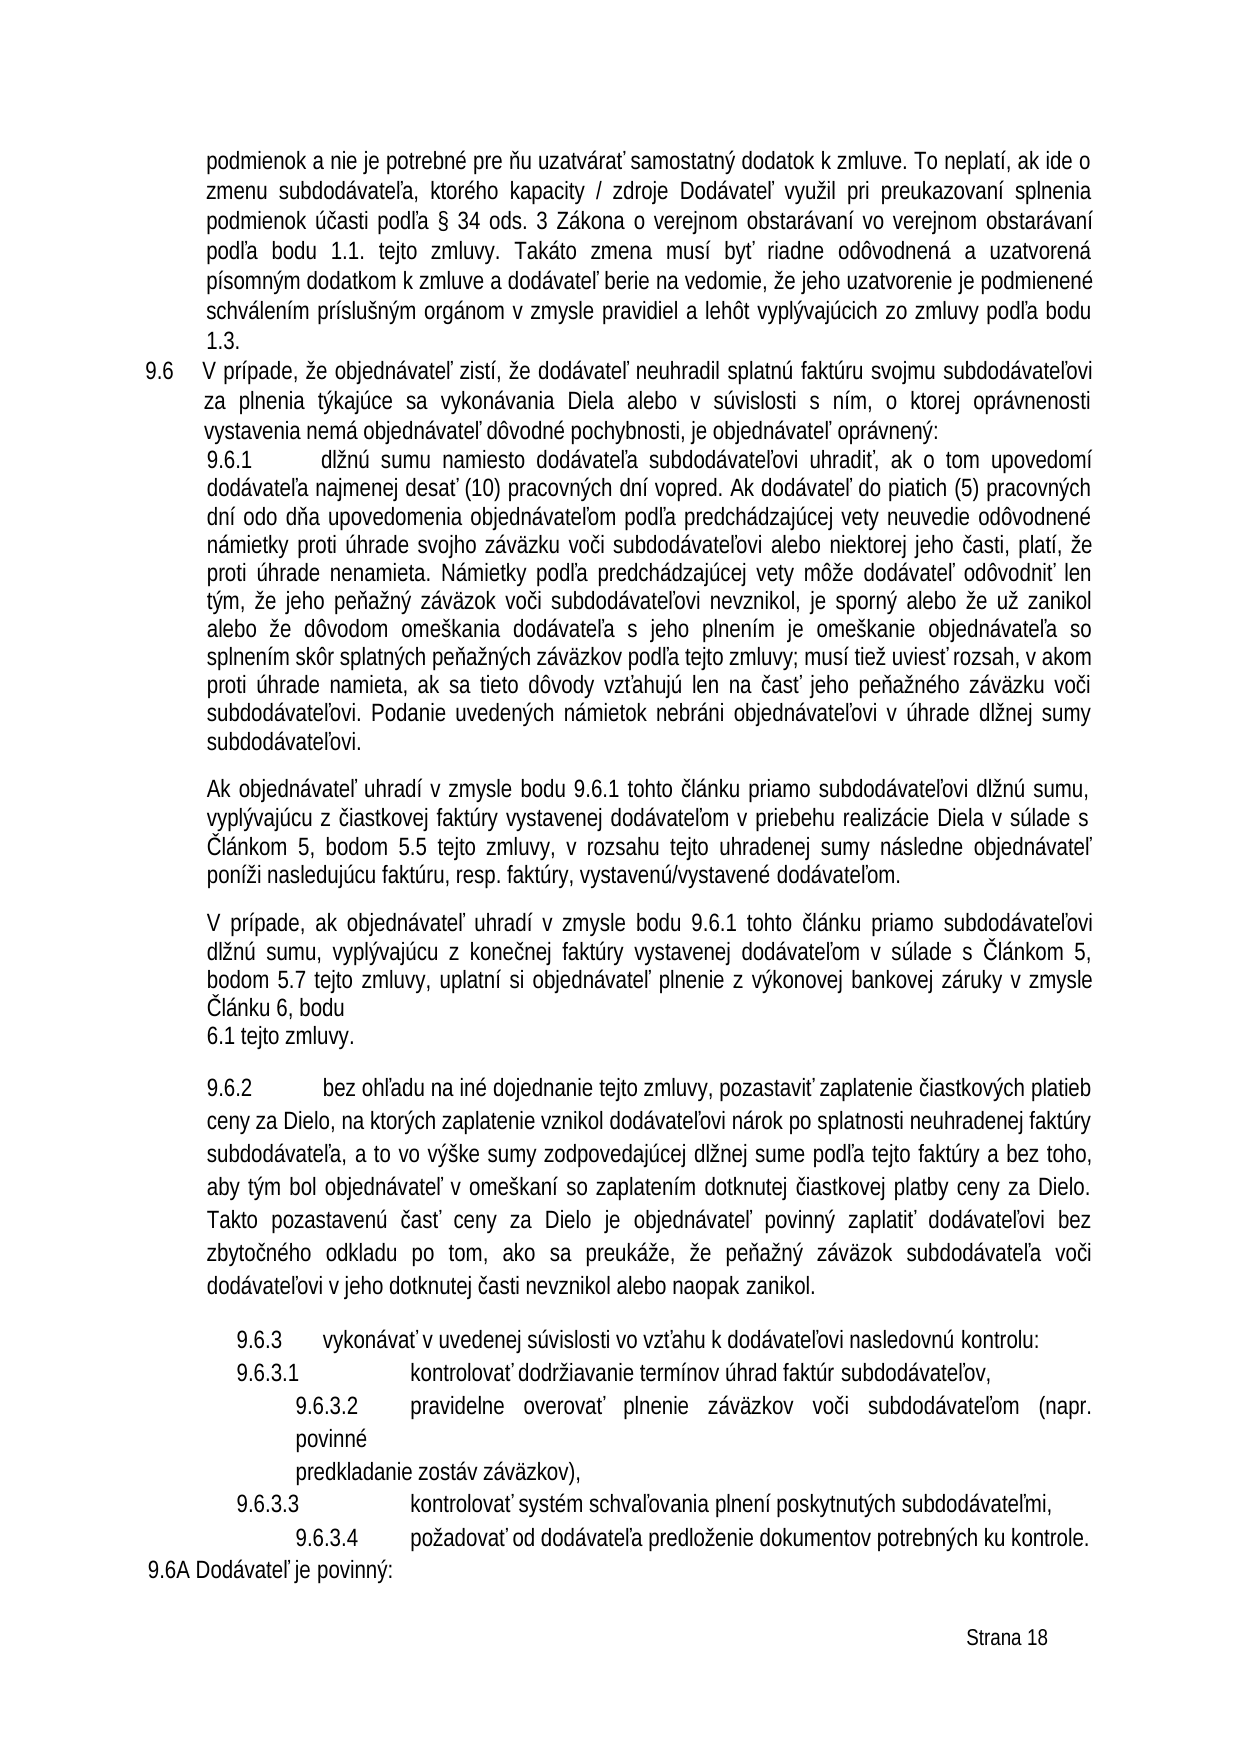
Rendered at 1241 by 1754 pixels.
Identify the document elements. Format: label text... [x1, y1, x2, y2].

text 6.1 tejto zmluvy. [207, 1022, 1117, 1050]
list bez ohľadu na iné dojednanie tejto zmluvy, pozastaviť zaplatenie čiastkových platieb ceny za Dielo, na ktorých zaplatenie vznikol dodávateľovi nárok po splatnosti neuhradenej faktúry subdodávateľa, a to vo výške sumy zodpovedajúcej dlžnej sume podľa tejto faktúry a bez toho, aby tým bol objednávateľ v omeškaní so zaplatením dotknutej čiastkovej platby ceny za Dielo. Takto pozastavenú časť ceny za Dielo je objednávateľ povinný zaplatiť dodávateľovi bez zbytočného odkladu po tom, ako sa preukáže, že peňažný záväzok subdodávateľa voči dodávateľovi v jeho dotknutej časti nevznikol alebo naopak zanikol. [207, 1073, 1093, 1299]
text V prípade, ak objednávateľ uhradí v zmysle bodu 9.6.1 tohto článku priamo subdodávateľovi dlžnú sumu, vyplývajúcu z konečnej faktúry vystavenej dodávateľom v súlade s Článkom 5, bodom 5.7 tejto zmluvy, uplatní si objednávateľ plnenie z výkonovej bankovej záruky v zmysle Článku 6, bodu [207, 909, 1093, 1022]
list vykonávať v uvedenej súvislosti vo vzťahu k dodávateľovi nasledovnú kontrolu: [236, 1325, 1117, 1353]
list kontrolovať systém schvaľovania plnení poskytnutých subdodávateľmi, [236, 1489, 1117, 1518]
text Ak objednávateľ uhradí v zmysle bodu 9.6.1 tohto článku priamo subdodávateľovi dlžnú sumu, vyplývajúcu z čiastkovej faktúry vystavenej dodávateľom v priebehu realizácie Diela v súlade s Článkom 5, bodom 5.5 tejto zmluvy, v rozsahu tejto uhradenej sumy následne objednávateľ poníži nasledujúcu faktúru, resp. faktúry, vystavenú/vystavené dodávateľom. [207, 774, 1091, 889]
text predkladanie zostáv záväzkov), [295, 1457, 1117, 1485]
list V prípade, že objednávateľ zistí, že dodávateľ neuhradil splatnú faktúru svojmu subdodávateľovi za plnenia týkajúce sa vykonávania Diela alebo v súvislosti s ním, o ktorej oprávnenosti vystavenia nemá objednávateľ dôvodné pochybnosti, je objednávateľ oprávnený: [145, 356, 1093, 444]
list pravidelne overovať plnenie záväzkov voči subdodávateľom (napr. povinné [295, 1391, 1093, 1452]
list požadovať od dodávateľa predloženie dokumentov potrebných ku kontrole. 9.6A Dodávateľ je povinný: [148, 1522, 1091, 1584]
list kontrolovať dodržiavanie termínov úhrad faktúr subdodávateľov, [236, 1358, 1117, 1386]
text 9.6.1 dlžnú sumu namiesto dodávateľa subdodávateľovi uhradiť, ak o tom upovedomí dodávateľa najmenej desať (10) pracovných dní vopred. Ak dodávateľ do piatich (5) pracovných dní odo dňa upovedomenia objednávateľom podľa predchádzajúcej vety neuvedie odôvodnené námietky proti úhrade svojho záväzku voči subdodávateľovi alebo niektorej jeho časti, platí, že proti úhrade nenamieta. Námietky podľa predchádzajúcej vety môže dodávateľ odôvodniť len tým, že jeho peňažný záväzok voči subdodávateľovi nevznikol, je sporný alebo že už zanikol alebo že dôvodom omeškania dodávateľa s jeho plnením je omeškanie objednávateľa so splnením skôr splatných peňažných záväzkov podľa tejto zmluvy; musí tiež uviesť rozsah, v akom proti úhrade namieta, ak sa tieto dôvody vzťahujú len na časť jeho peňažného záväzku voči subdodávateľovi. Podanie uvedených námietok nebráni objednávateľovi v úhrade dlžnej sumy subdodávateľovi. [207, 446, 1093, 755]
text podmienok a nie je potrebné pre ňu uzatvárať samostatný dodatok k zmluve. To neplatí, ak ide o zmenu subdodávateľa, ktorého kapacity / zdroje Dodávateľ využil pri preukazovaní splnenia podmienok účasti podľa § 34 ods. 3 Zákona o verejnom obstarávaní vo verejnom obstarávaní podľa bodu 1.1. tejto zmluvy. Takáto zmena musí byť riadne odôvodnená a uzatvorená písomným dodatkom k zmluve a dodávateľ berie na vedomie, že jeho uzatvorenie je podmienené schválením príslušným orgánom v zmysle pravidiel a lehôt vyplývajúcich zo zmluvy podľa bodu 1.3. [206, 146, 1093, 354]
